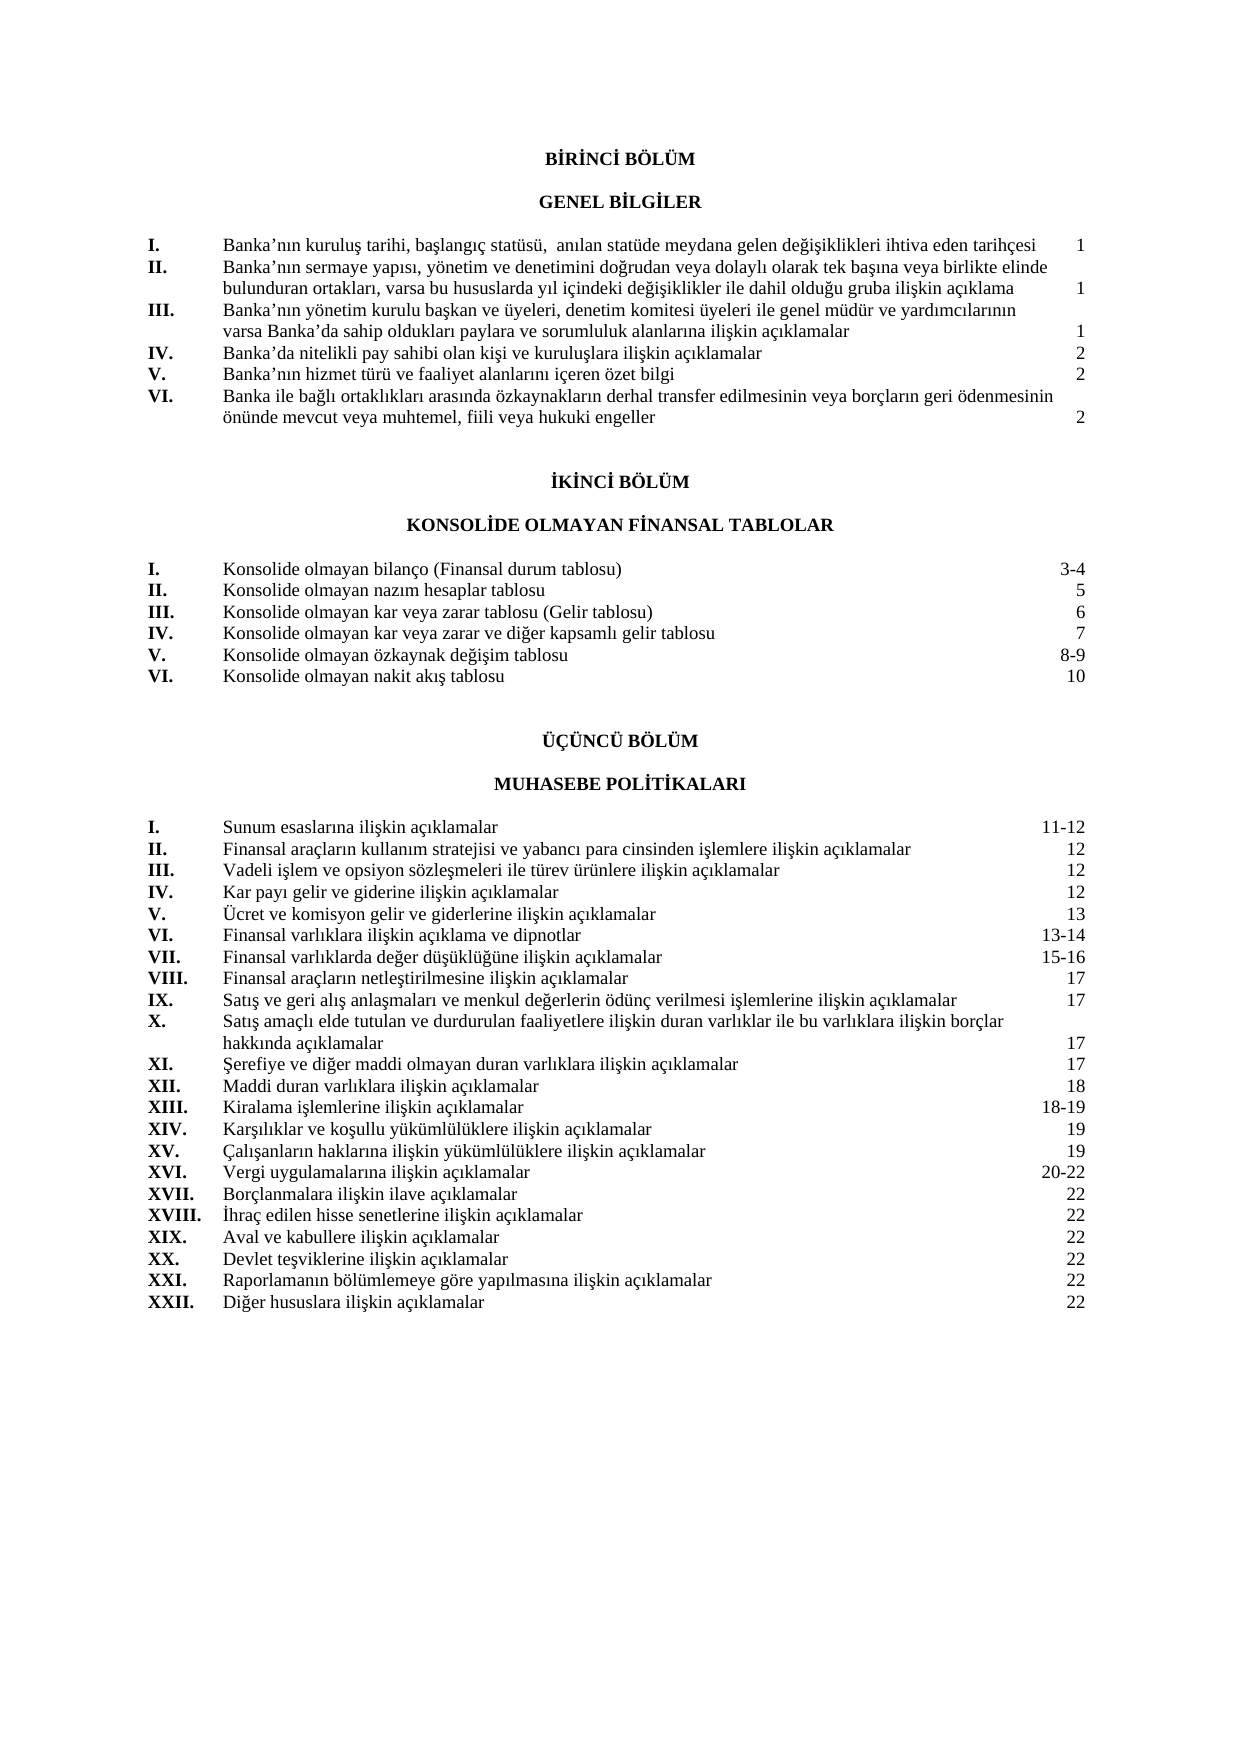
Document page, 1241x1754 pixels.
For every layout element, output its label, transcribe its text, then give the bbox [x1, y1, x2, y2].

title varsa Banka’da sahip oldukları paylara ve sorumluluk alanlarına ilişkin açıklamalar 1 [223, 320, 1092, 342]
title Satış amaçlı elde tutulan ve durdurulan faaliyetlere ilişkin duran varlıklar ile bu varlıklara ilişkin borçlar [148, 1010, 1092, 1032]
title Finansal varlıklara ilişkin açıklama ve dipnotlar 13-14 [148, 924, 1092, 946]
title Banka’nın yönetim kurulu başkan ve üyeleri, denetim komitesi üyeleri ile genel müdür ve yardımcılarının [148, 299, 1092, 320]
title Karşılıklar ve koşullu yükümlülüklere ilişkin açıklamalar 19 [148, 1118, 1092, 1139]
title hakkında açıklamalar 17 [223, 1032, 1092, 1053]
title Konsolide olmayan bilanço (Finansal durum tablosu) 3-4 [148, 557, 1092, 579]
title Banka ile bağlı ortaklıkları arasında özkaynakların derhal transfer edilmesinin veya borçların geri ödenmesinin önünde mevcut veya muhtemel, fiili veya hukuki engeller 2 [148, 385, 1092, 428]
title Çalışanların haklarına ilişkin yükümlülüklere ilişkin açıklamalar 19 [148, 1139, 1092, 1161]
title Maddi duran varlıklara ilişkin açıklamalar 18 [148, 1075, 1092, 1096]
title Kiralama işlemlerine ilişkin açıklamalar 18-19 [148, 1096, 1092, 1118]
title Sunum esaslarına ilişkin açıklamalar 11-12 [148, 816, 1092, 838]
title Banka’nın sermaye yapısı, yönetim ve denetimini doğrudan veya dolaylı olarak tek başına veya birlikte elinde bulunduran ortakları, varsa bu hususlarda yıl içindeki değişiklikler ile dahil olduğu gruba ilişkin açıklama 1 [148, 256, 1092, 299]
title Satış ve geri alış anlaşmaları ve menkul değerlerin ödünç verilmesi işlemlerine ilişkin açıklamalar 17 [148, 989, 1092, 1010]
title Banka’nın hizmet türü ve faaliyet alanlarını içeren özet bilgi 2 [148, 363, 1092, 385]
title Finansal varlıklarda değer düşüklüğüne ilişkin açıklamalar 15-16 [148, 946, 1092, 967]
title Kar payı gelir ve giderine ilişkin açıklamalar 12 [148, 881, 1092, 902]
title İhraç edilen hisse senetlerine ilişkin açıklamalar 22 [148, 1204, 1092, 1226]
title MUHASEBE POLİTİKALARI [148, 773, 1092, 794]
title Finansal araçların netleştirilmesine ilişkin açıklamalar 17 [148, 967, 1092, 989]
title ÜÇÜNCÜ BÖLÜM [148, 730, 1092, 751]
title Diğer hususlara ilişkin açıklamalar 22 [148, 1291, 1092, 1312]
title Aval ve kabullere ilişkin açıklamalar 22 [148, 1226, 1092, 1247]
title Vergi uygulamalarına ilişkin açıklamalar 20-22 [148, 1161, 1092, 1183]
title Konsolide olmayan nazım hesaplar tablosu 5 [148, 579, 1092, 601]
title Konsolide olmayan kar veya zarar ve diğer kapsamlı gelir tablosu 7 [148, 622, 1092, 644]
title Finansal araçların kullanım stratejisi ve yabancı para cinsinden işlemlere ilişkin açıklamalar 12 [148, 838, 1092, 859]
title Konsolide olmayan kar veya zarar tablosu (Gelir tablosu) 6 [148, 601, 1092, 622]
title İKİNCİ BÖLÜM [148, 471, 1092, 493]
title Konsolide olmayan nakit akış tablosu 10 [148, 665, 1092, 687]
title Vadeli işlem ve opsiyon sözleşmeleri ile türev ürünlere ilişkin açıklamalar 12 [148, 859, 1092, 881]
title Banka’nın kuruluş tarihi, başlangıç statüsü, anılan statüde meydana gelen değişiklikleri ihtiva eden tarihçesi 1 [148, 234, 1092, 256]
title Konsolide olmayan özkaynak değişim tablosu 8-9 [148, 644, 1092, 665]
title Şerefiye ve diğer maddi olmayan duran varlıklara ilişkin açıklamalar 17 [148, 1053, 1092, 1075]
title Borçlanmalara ilişkin ilave açıklamalar 22 [148, 1183, 1092, 1204]
title GENEL BİLGİLER [148, 191, 1092, 212]
title Ücret ve komisyon gelir ve giderlerine ilişkin açıklamalar 13 [148, 902, 1092, 924]
title BİRİNCİ BÖLÜM [148, 148, 1092, 169]
title Devlet teşviklerine ilişkin açıklamalar 22 [148, 1247, 1092, 1269]
title Raporlamanın bölümlemeye göre yapılmasına ilişkin açıklamalar 22 [148, 1269, 1092, 1291]
title KONSOLİDE OLMAYAN FİNANSAL TABLOLAR [148, 514, 1092, 536]
title Banka’da nitelikli pay sahibi olan kişi ve kuruluşlara ilişkin açıklamalar 2 [148, 342, 1092, 363]
